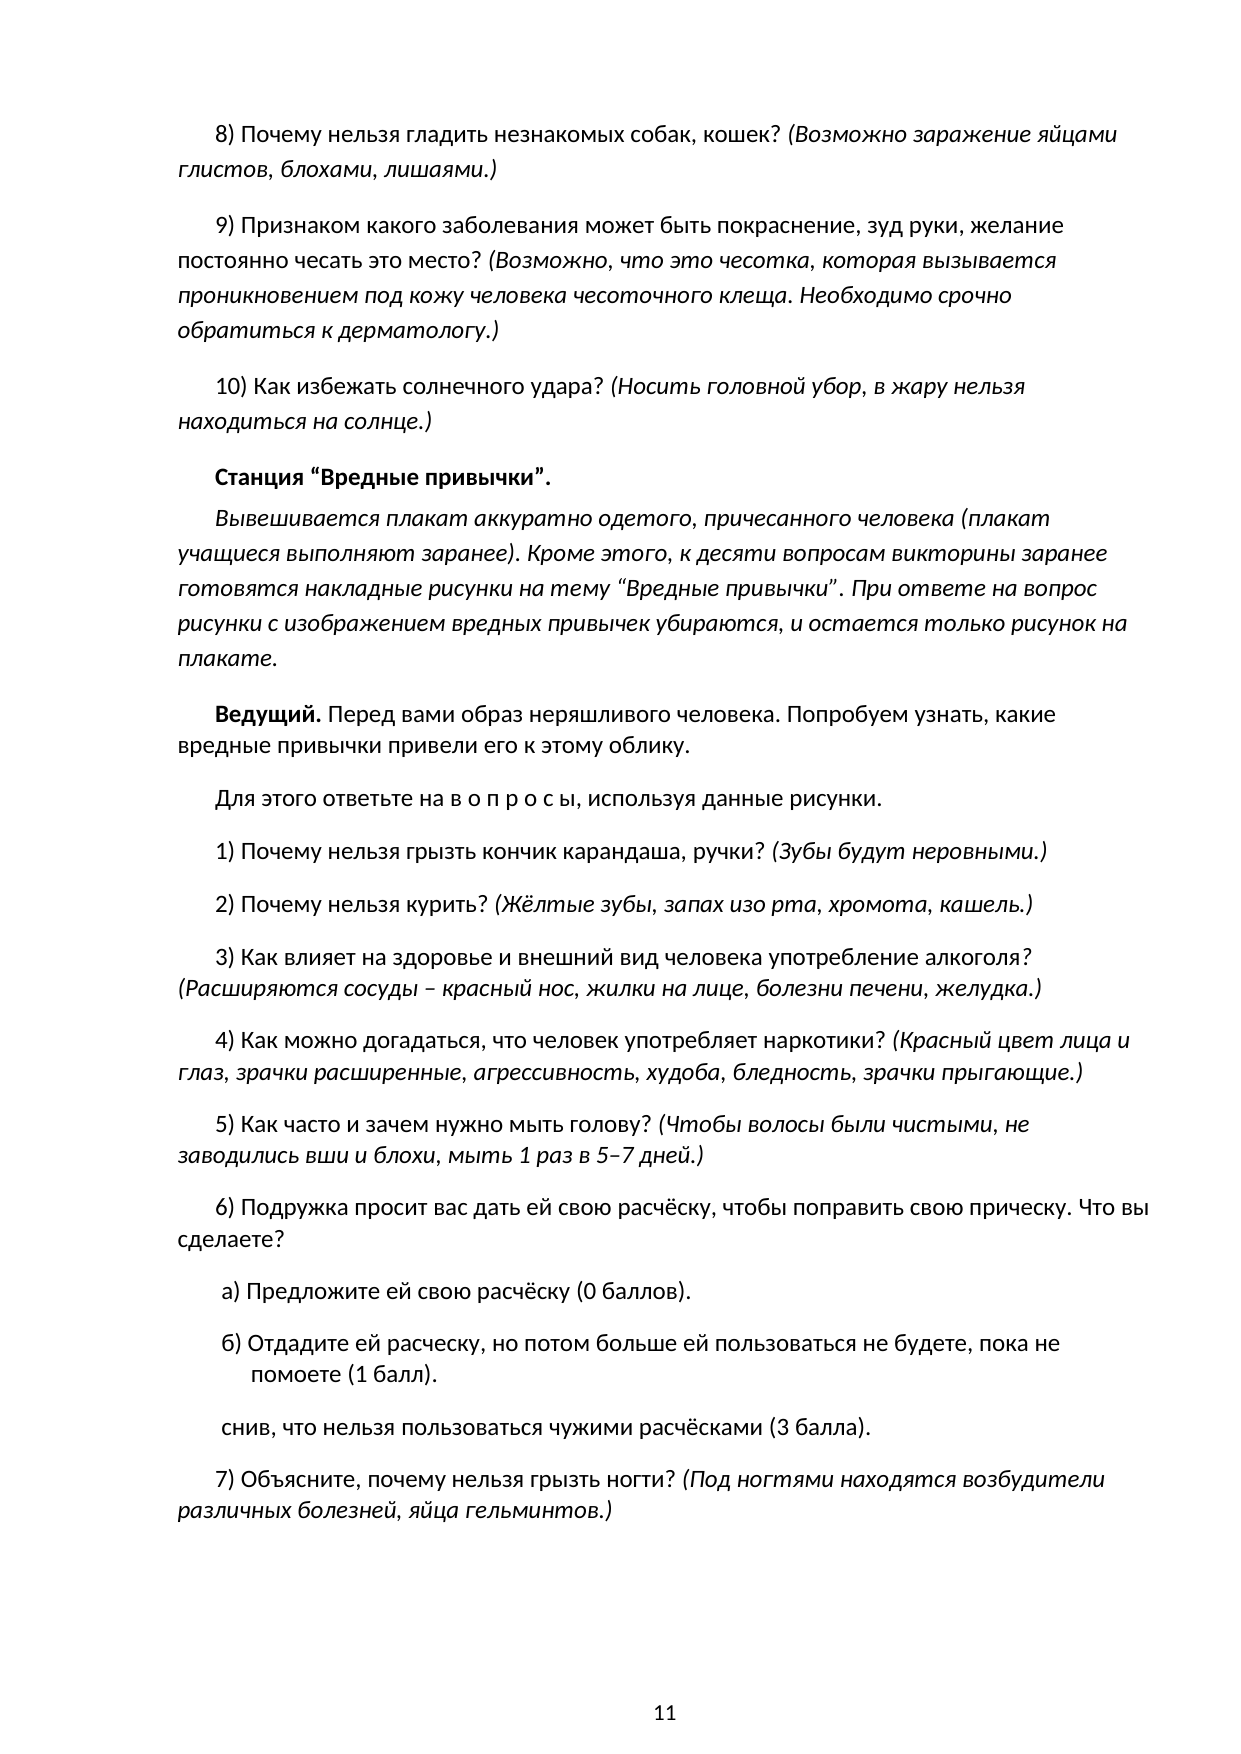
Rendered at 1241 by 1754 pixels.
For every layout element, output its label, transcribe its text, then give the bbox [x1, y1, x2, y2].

text Для этого ответьте на в о п р о с ы, используя данные рисунки. [177, 782, 1152, 813]
text снив, что нельзя пользоваться чужими расчёсками (3 балла). [221, 1411, 1152, 1441]
text б) Отдадите ей расческу, но потом больше ей пользоваться не будете, пока не помоете (1 балл). [221, 1327, 1152, 1389]
text Станция “Вредные привычки”. [177, 461, 1152, 491]
text а) Предложите ей свою расчёску (0 баллов). [221, 1275, 1152, 1306]
text 5) Как часто и зачем нужно мыть голову? (Чтобы волосы были чистыми, не заводились вши и блохи, мыть 1 раз в 5–7 дней.) [177, 1108, 1152, 1170]
text 1) Почему нельзя грызть кончик карандаша, ручки? (Зубы будут неровными.) [177, 835, 1152, 866]
text 2) Почему нельзя курить? (Жёлтые зубы, запах изо рта, хромота, кашель.) [177, 888, 1152, 919]
text 3) Как влияет на здоровье и внешний вид человека употребление алкоголя? (Расширяются сосуды – красный нос, жилки на лице, болезни печени, желудка.) [177, 941, 1152, 1003]
text 4) Как можно догадаться, что человек употребляет наркотики? (Красный цвет лица и глаз, зрачки расширенные, агрессивность, худоба, бледность, зрачки прыгающие.) [177, 1024, 1152, 1086]
text 9) Признаком какого заболевания может быть покраснение, зуд руки, желание постоянно чесать это место? (Возможно, что это чесотка, которая вызывается проникновением под кожу человека чесоточного клеща. Необходимо срочно обратиться к дерматологу.) [177, 209, 1152, 344]
text 7) Объясните, почему нельзя грызть ногти? (Под ногтями находятся возбудители различных болезней, яйца гельминтов.) [177, 1463, 1152, 1525]
text Вывешивается плакат аккуратно одетого, причесанного человека (плакат учащиеся выполняют заранее). Кроме этого, к десяти вопросам викторины заранее готовятся накладные рисунки на тему “Вредные привычки”. При ответе на вопрос рисунки с изображением вредных привычек убираются, и остается только рисунок на плакате. [177, 502, 1152, 672]
text 10) Как избежать солнечного удара? (Носить головной убор, в жару нельзя находиться на солнце.) [177, 370, 1152, 435]
text 8) Почему нельзя гладить незнакомых собак, кошек? (Возможно заражение яйцами глистов, блохами, лишаями.) [177, 118, 1152, 184]
text Ведущий. Перед вами образ неряшливого человека. Попробуем узнать, какие вредные привычки привели его к этому облику. [177, 698, 1152, 760]
text 6) Подружка просит вас дать ей свою расчёску, чтобы поправить свою прическу. Что вы сделаете? [177, 1192, 1152, 1253]
